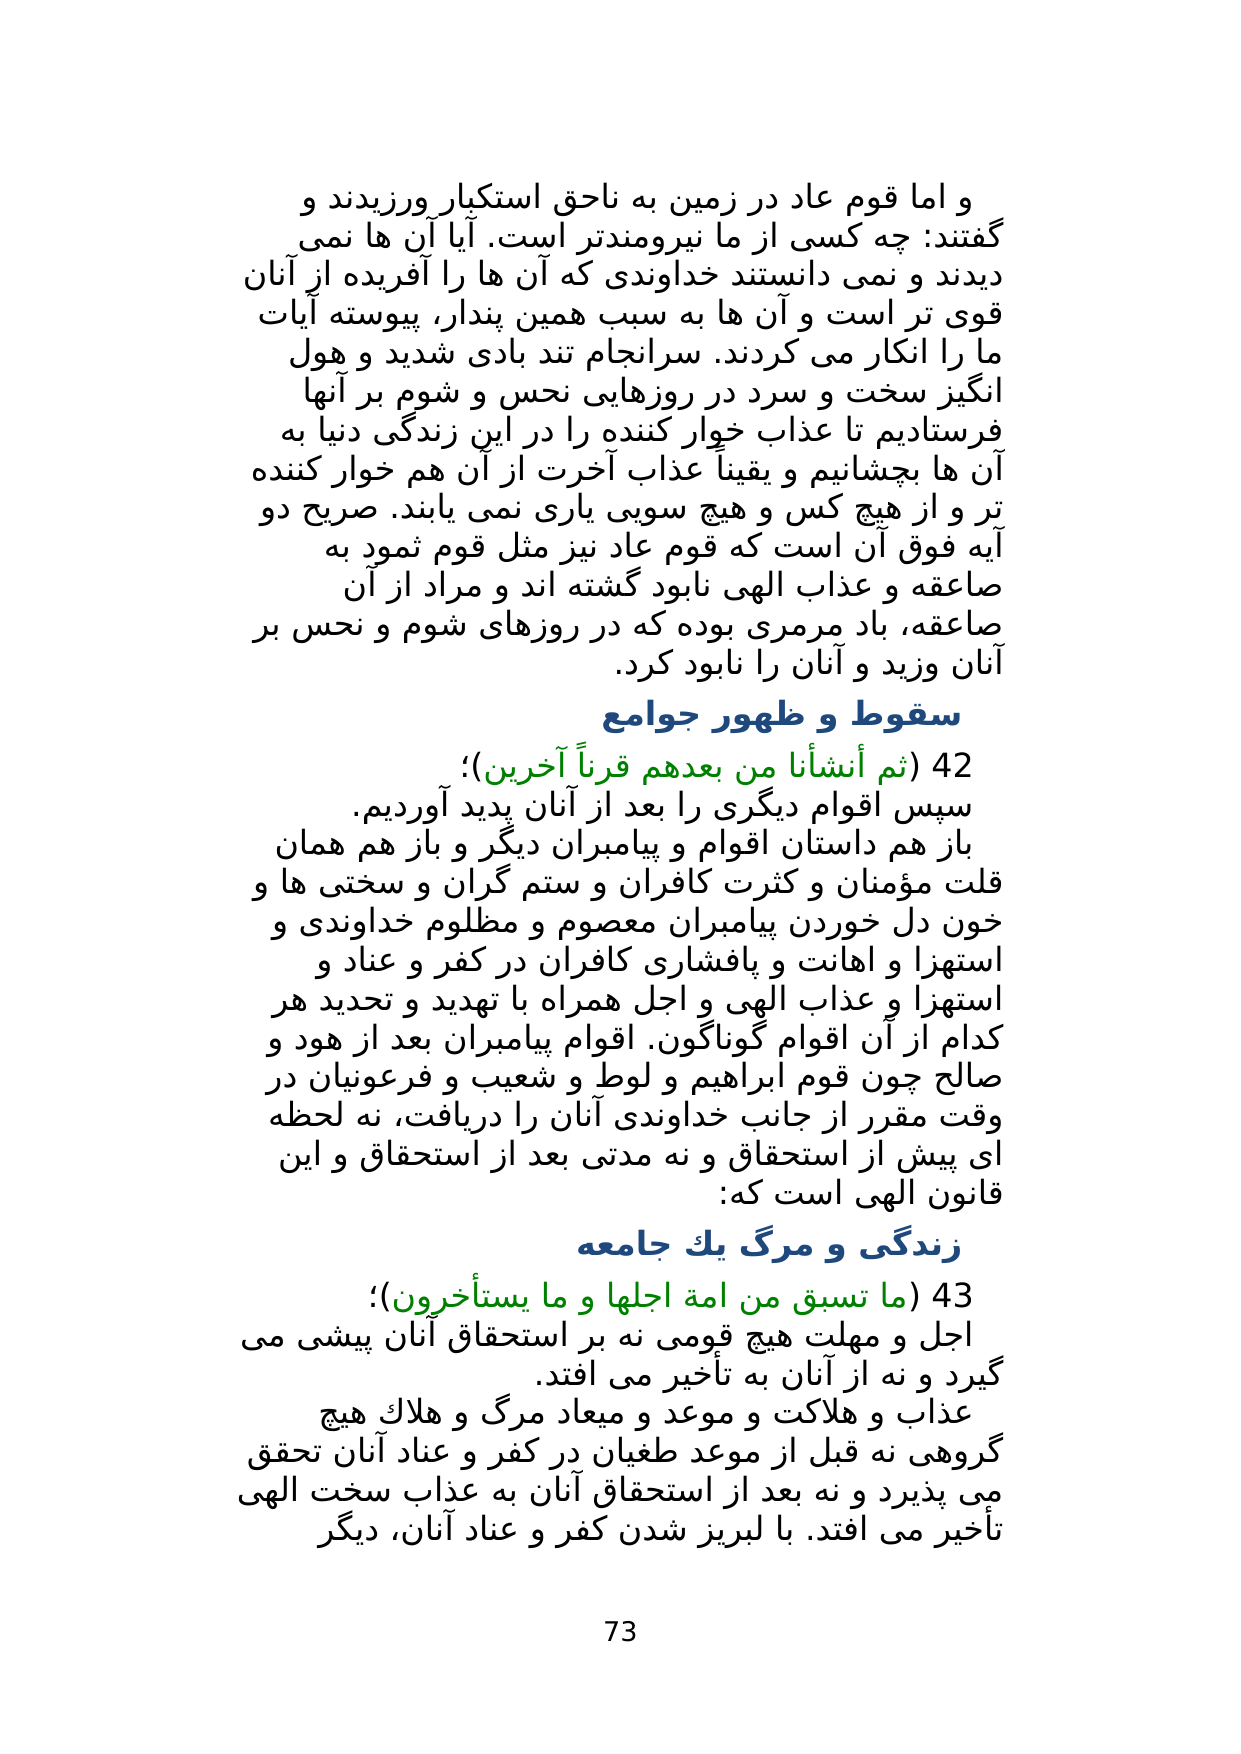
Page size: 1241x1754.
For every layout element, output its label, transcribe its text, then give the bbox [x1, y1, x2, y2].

text اجل و مهلت هیچ قومى نه بر استحقاق آنان پیشى مى گیرد و نه از آنان به تأخیر مى افتد. [236, 1315, 1004, 1393]
subtitle سقوط و ظهور جوامع [236, 695, 1004, 734]
subtitle زندگى و مرگ یك جامعه [236, 1225, 1004, 1264]
text 42 (ثم أنشأنا من بعدهم قرناً آخرین)؛ [236, 746, 1004, 785]
text باز هم داستان اقوام و پیامبران دیگر و باز هم همان قلت مؤمنان و كثرت كافران و ستم گران و سختى ها و خون دل خوردن پیامبران معصوم و مظلوم خداوندى و استهزا و اهانت و پافشارى كافران در كفر و عناد و استهزا و عذاب الهى و اجل همراه با تهدید و تحدید هر كدام از آن اقوام گوناگون. اقوام پیامبران بعد از هود و صالح چون قوم ابراهیم و لوط و شعیب و فرعونیان در وقت مقرر از جانب خداوندى آنان را دریافت، نه لحظه اى پیش از استحقاق و نه مدتى بعد از استحقاق و این قانون الهى است كه: [236, 824, 1004, 1212]
text و اما قوم عاد در زمین به ناحق استكبار ورزیدند و گفتند: چه كسى از ما نیرومندتر است. آیا آن ها نمى دیدند و نمى دانستند خداوندى كه آن ها را آفریده از آنان قوى تر است و آن ها به سبب همین پندار، پیوسته آیات ما را انكار مى كردند. سرانجام تند بادى شدید و هول انگیز سخت و سرد در روزهایى نحس و شوم بر آنها فرستادیم تا عذاب خوار كننده را در این زندگى دنیا به آن ها بچشانیم و یقیناً عذاب آخرت از آن هم خوار كننده تر و از هیچ كس و هیچ سویى یارى نمى یابند. صریح دو آیه فوق آن است كه قوم عاد نیز مثل قوم ثمود به صاعقه و عذاب الهى نابود گشته اند و مراد از آن صاعقه، باد مرمرى بوده كه در روزهاى شوم و نحس بر آنان وزید و آنان را نابود كرد. [236, 177, 1004, 682]
text سپس اقوام دیگرى را بعد از آنان پدید آوردیم. [236, 785, 1004, 824]
text 43 (ما تسبق من امة اجلها و ما یستأخرون)؛ [236, 1276, 1004, 1315]
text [236, 1393, 1004, 1548]
